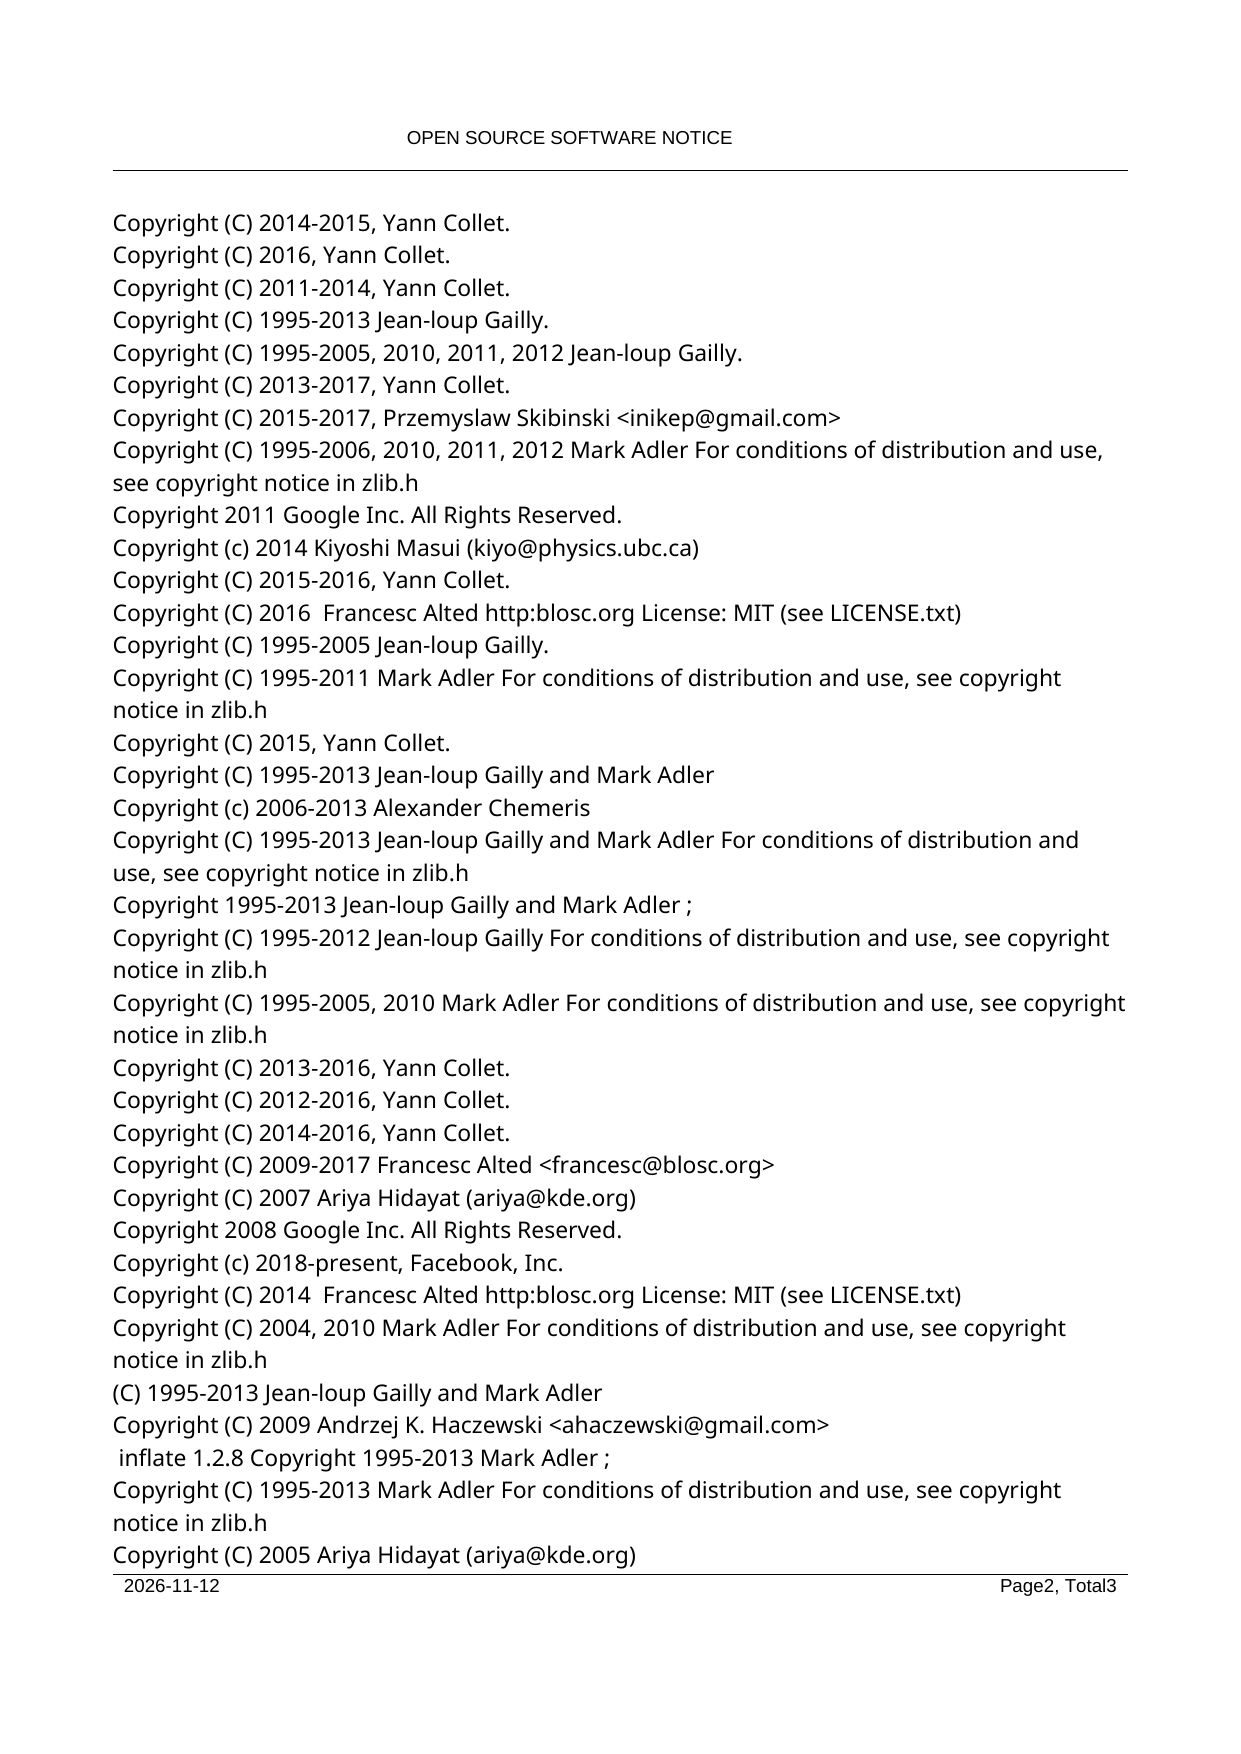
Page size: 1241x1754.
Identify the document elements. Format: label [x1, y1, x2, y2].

text [112, 206, 1128, 1571]
